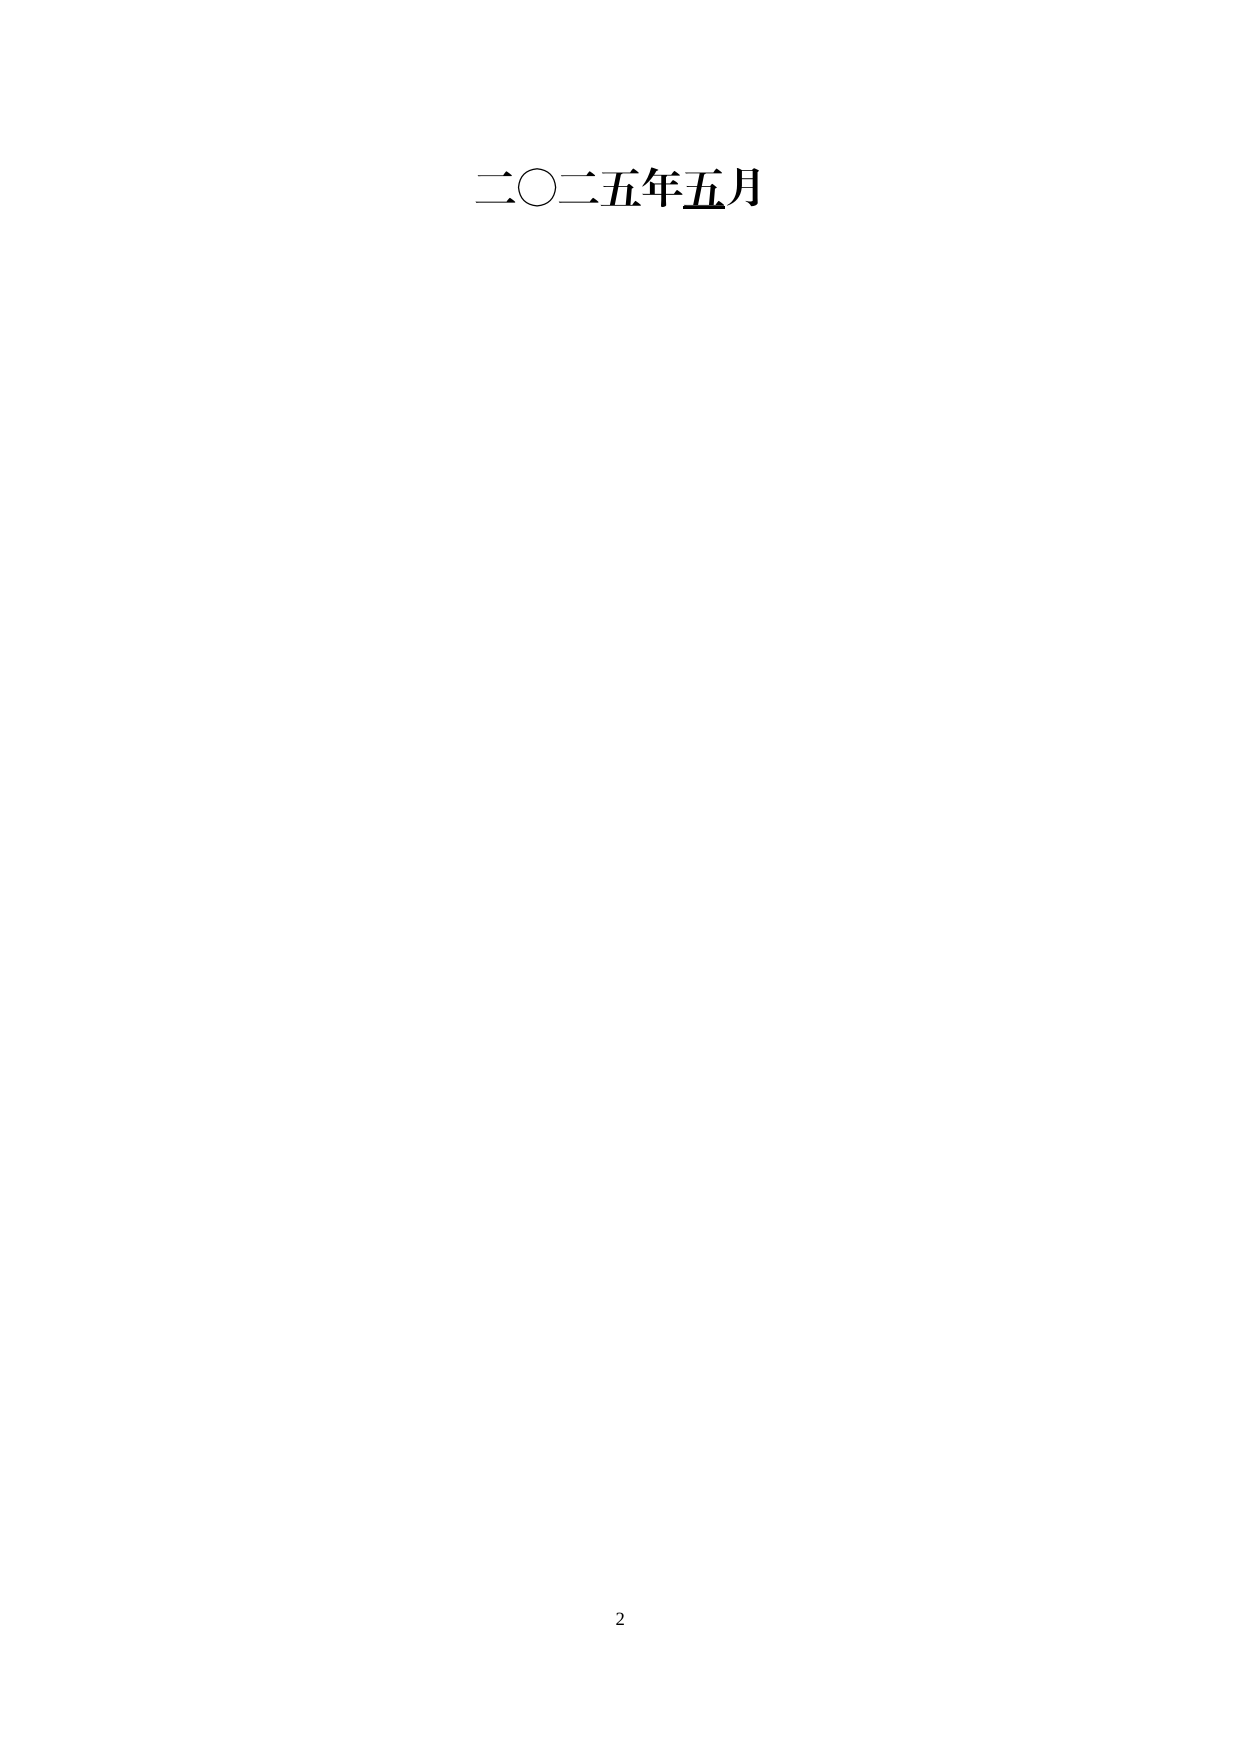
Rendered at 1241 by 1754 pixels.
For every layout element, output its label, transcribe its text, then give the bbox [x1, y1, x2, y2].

text 二〇二五年五月 [187, 162, 1053, 212]
